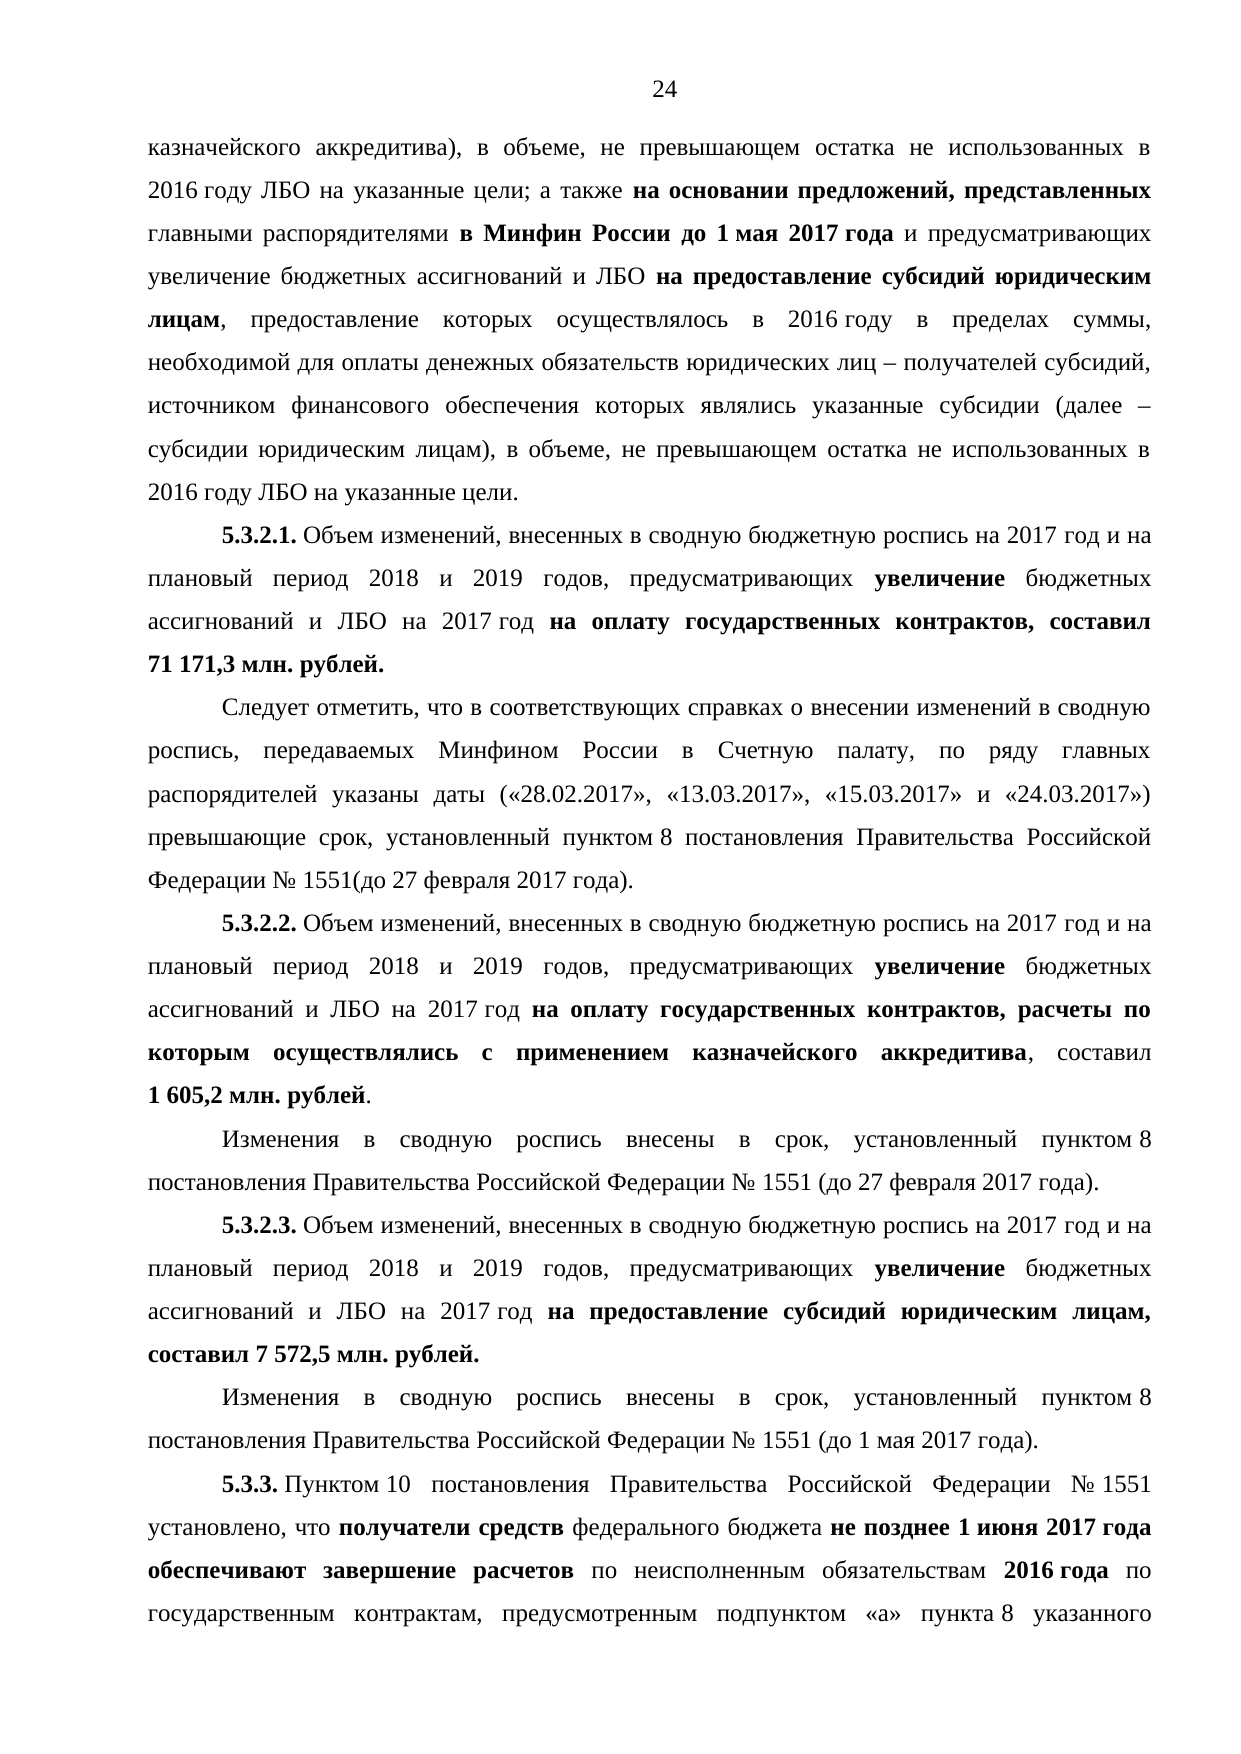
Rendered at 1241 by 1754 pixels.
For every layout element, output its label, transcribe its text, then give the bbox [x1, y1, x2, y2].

text 5.3.2.3. Объем изменений, внесенных в сводную бюджетную роспись на 2017 год и на плановый период 2018 и 2019 годов, предусматривающих увеличение бюджетных ассигнований и ЛБО на 2017 год на предоставление субсидий юридическим лицам, составил 7 572,5 млн. рублей. [148, 1210, 1152, 1368]
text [148, 132, 1152, 506]
text 5.3.2.2. Объем изменений, внесенных в сводную бюджетную роспись на 2017 год и на плановый период 2018 и 2019 годов, предусматривающих увеличение бюджетных ассигнований и ЛБО на 2017 год на оплату государственных контрактов, расчеты по которым осуществлялись с применением казначейского аккредитива, составил 1 605,2 млн. рублей. [148, 908, 1152, 1109]
text Следует отметить, что в соответствующих справках о внесении изменений в сводную роспись, передаваемых Минфином России в Счетную палату, по ряду главных распорядителей указаны даты («28.02.2017», «13.03.2017», «15.03.2017» и «24.03.2017») превышающие срок, установленный пунктом 8 постановления Правительства Российской Федерации № 1551(до 27 февраля 2017 года). [148, 692, 1152, 894]
text 5.3.2.1. Объем изменений, внесенных в сводную бюджетную роспись на 2017 год и на плановый период 2018 и 2019 годов, предусматривающих увеличение бюджетных ассигнований и ЛБО на 2017 год на оплату государственных контрактов, составил 71 171,3 млн. рублей. [148, 520, 1152, 678]
text Изменения в сводную роспись внесены в срок, установленный пунктом 8 постановления Правительства Российской Федерации № 1551 (до 27 февраля 2017 года). [148, 1124, 1152, 1196]
text Изменения в сводную роспись внесены в срок, установленный пунктом 8 постановления Правительства Российской Федерации № 1551 (до 1 мая 2017 года). [148, 1382, 1152, 1454]
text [148, 1469, 1152, 1627]
